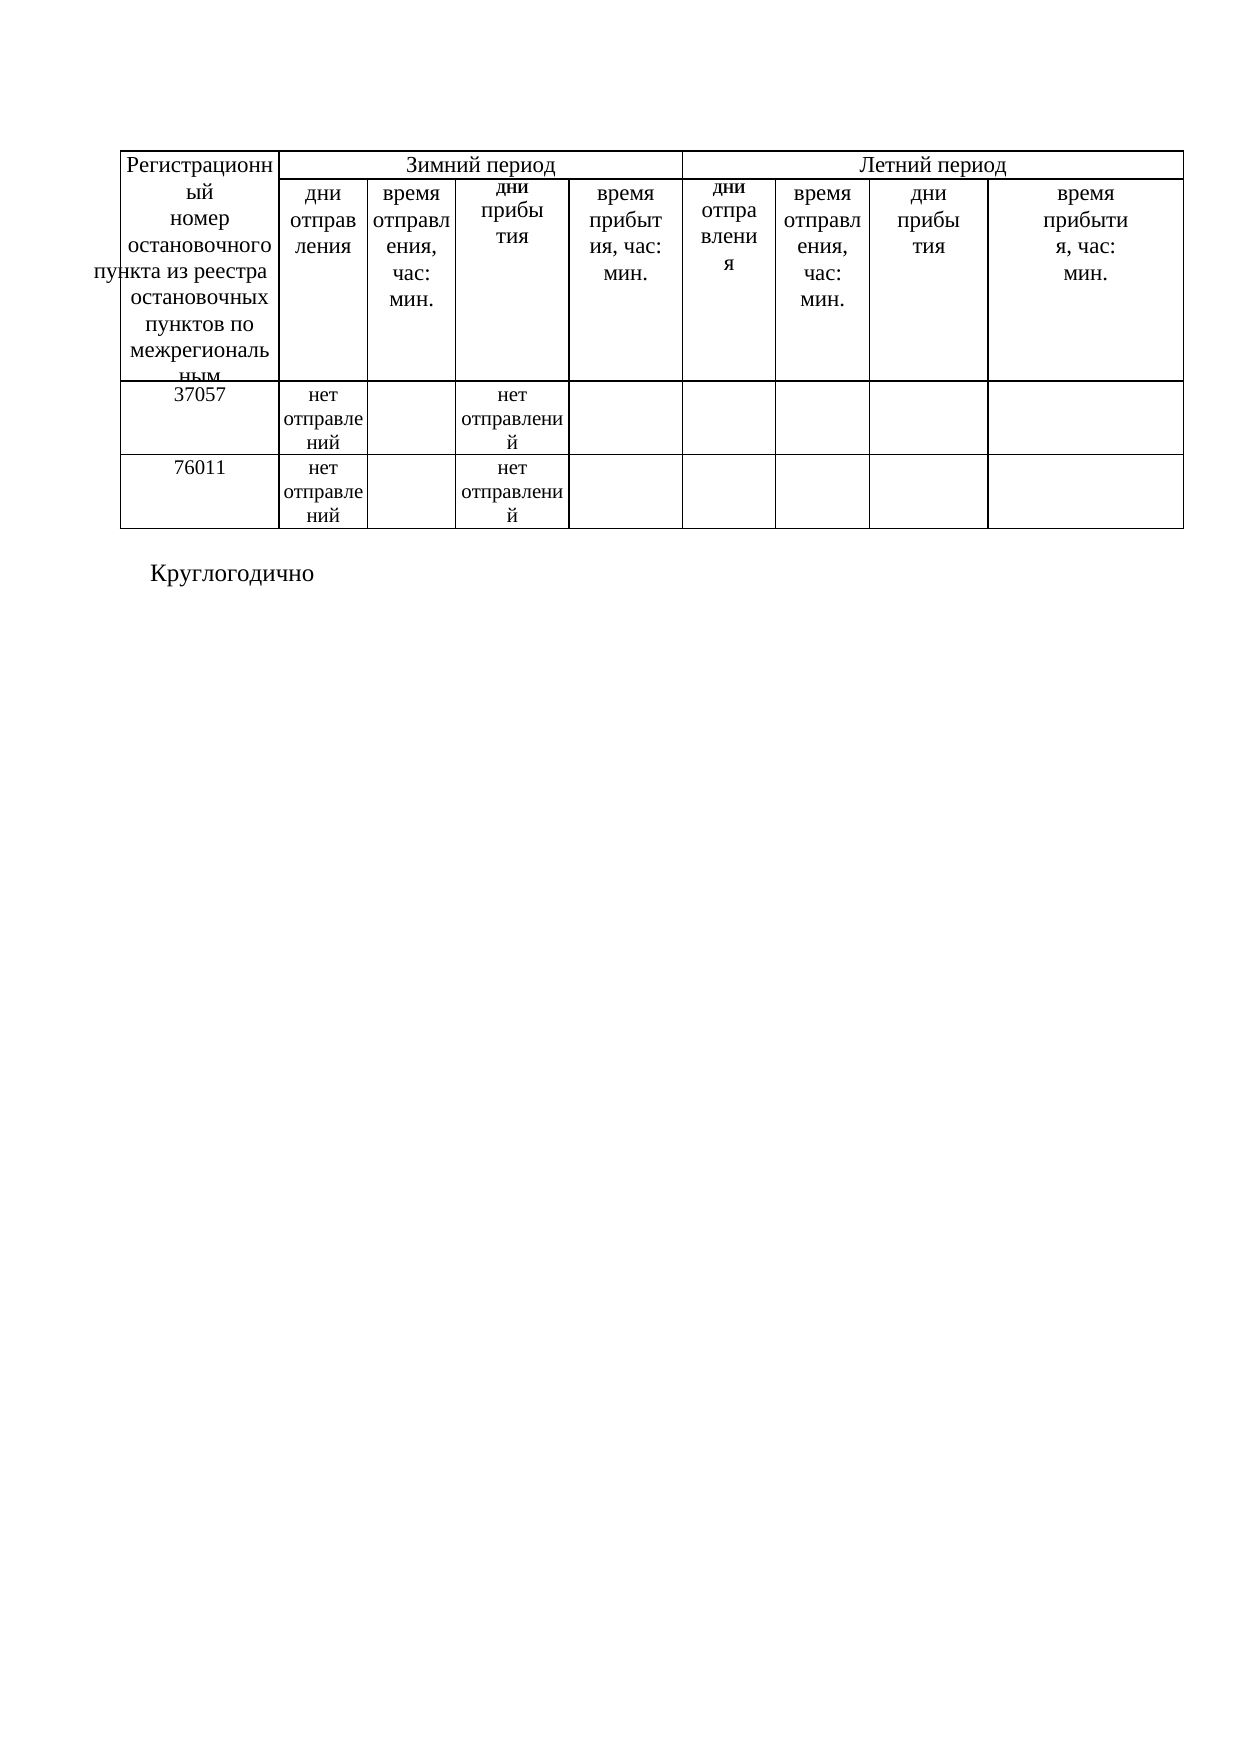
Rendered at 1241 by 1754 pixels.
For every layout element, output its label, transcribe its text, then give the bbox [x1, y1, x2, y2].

table_cell [989, 382, 1183, 454]
table_header Регистрационный номер остановочного пункта из реестра остановочных пунктов по межрегиональным маршрутам регулярных перевозок [121, 152, 278, 380]
table_cell время прибыти я, час: мин. [989, 180, 1183, 380]
table_cell [570, 382, 682, 454]
table_cell время отправл ения, час: мин. [776, 180, 869, 380]
table_cell [776, 455, 869, 527]
table_cell [570, 455, 682, 527]
text Круглогодично [150, 558, 1090, 587]
table_header Зимний период [280, 152, 682, 178]
table_cell дни отправ ления [280, 180, 367, 380]
table_cell [368, 382, 455, 454]
table_cell время отправл ения, час: мин. [368, 180, 455, 380]
table_cell ДНИ отпра влени я [683, 180, 775, 380]
table_cell ДНИ прибы тия [456, 180, 568, 380]
table_cell дни прибы тия [870, 180, 987, 380]
table_cell [870, 455, 987, 527]
table_cell время прибыт ия, час: мин. [570, 180, 682, 380]
table_cell [683, 382, 775, 454]
table_cell [870, 382, 987, 454]
table_cell [989, 455, 1183, 527]
table_cell нет отправлений [456, 382, 568, 454]
table_header Летний период [683, 152, 1183, 178]
table_cell нет отправлений [280, 382, 367, 454]
table_cell нет отправлений [456, 455, 568, 527]
table_cell 76011 [121, 455, 278, 527]
table_cell [683, 455, 775, 527]
table_cell [776, 382, 869, 454]
table_cell 37057 [121, 382, 278, 454]
table_cell нет отправлений [280, 455, 367, 527]
table_cell [368, 455, 455, 527]
